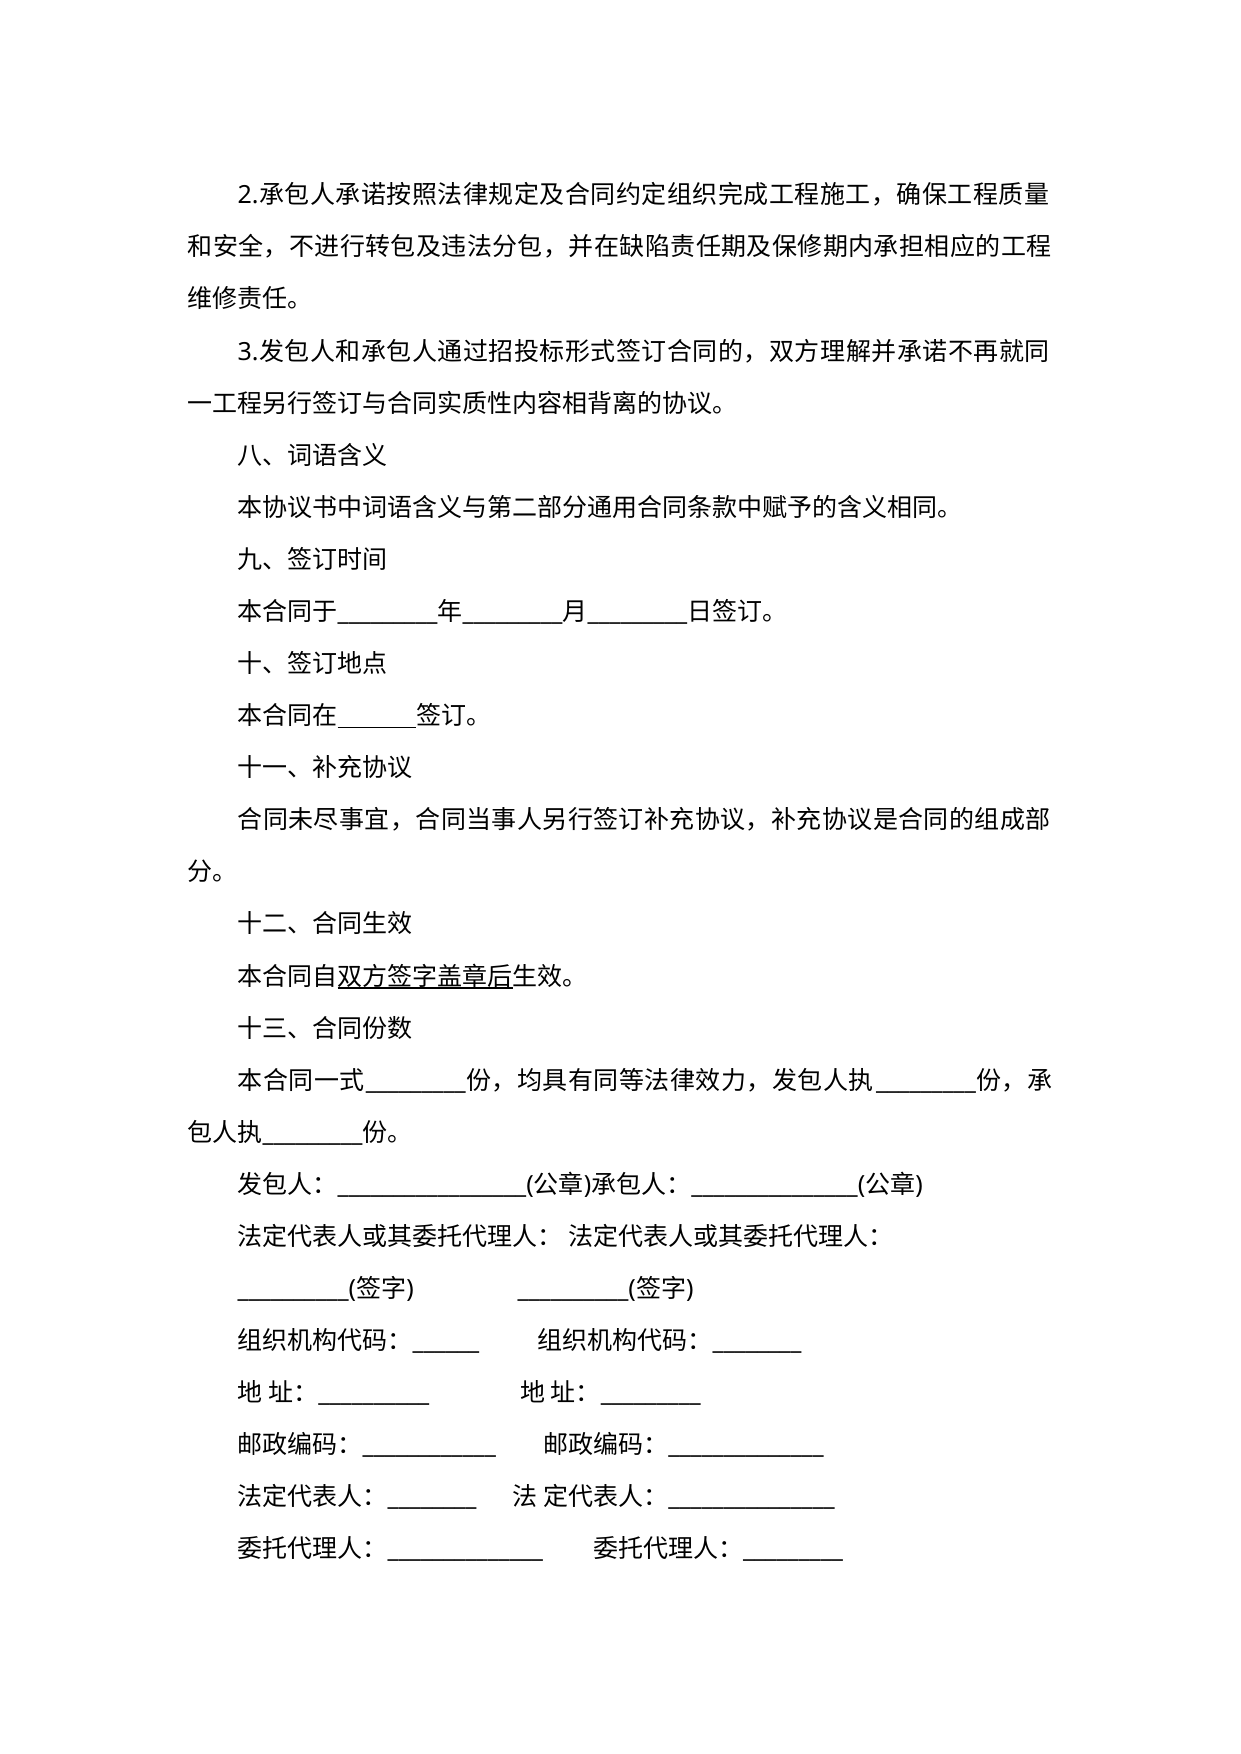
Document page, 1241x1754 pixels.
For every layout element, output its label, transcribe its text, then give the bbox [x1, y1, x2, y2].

text __________(签字) __________(签字) [187, 1256, 1053, 1308]
text 十一、补充协议 [187, 735, 1053, 787]
text 本合同一式_________份，均具有同等法律效力，发包人执_________份，承包人执_________份。 [187, 1047, 1053, 1152]
text 合同未尽事宜，合同当事人另行签订补充协议，补充协议是合同的组成部分。 [187, 787, 1053, 891]
text 本合同于_________年_________月_________日签订。 [187, 579, 1053, 631]
text 八、词语含义 [187, 422, 1053, 474]
text 本协议书中词语含义与第二部分通用合同条款中赋予的含义相同。 [187, 474, 1053, 527]
text 委托代理人：______________ 委托代理人：_________ [187, 1516, 1053, 1568]
text 本合同在 签订。 [187, 683, 1053, 735]
text 九、签订时间 [187, 527, 1053, 579]
text 2.承包人承诺按照法律规定及合同约定组织完成工程施工，确保工程质量和安全，不进行转包及违法分包，并在缺陷责任期及保修期内承担相应的工程维修责任。 [187, 162, 1053, 318]
text 发包人：_________________(公章)承包人：_______________(公章) [187, 1152, 1053, 1204]
text 3.发包人和承包人通过招投标形式签订合同的，双方理解并承诺不再就同一工程另行签订与合同实质性内容相背离的协议。 [187, 318, 1053, 422]
text 十三、合同份数 [187, 995, 1053, 1047]
text 法定代表人：________ 法 定代表人：_______________ [187, 1464, 1053, 1516]
text 法定代表人或其委托代理人： 法定代表人或其委托代理人： [187, 1204, 1053, 1256]
text 邮政编码：____________ 邮政编码：______________ [187, 1412, 1053, 1464]
text 组织机构代码：______ 组织机构代码：________ [187, 1308, 1053, 1360]
text 十、签订地点 [187, 631, 1053, 683]
text 本合同自双方签字盖章后生效。 [187, 943, 1053, 995]
text 十二、合同生效 [187, 891, 1053, 943]
text 地 址：__________ 地 址：_________ [187, 1360, 1053, 1412]
